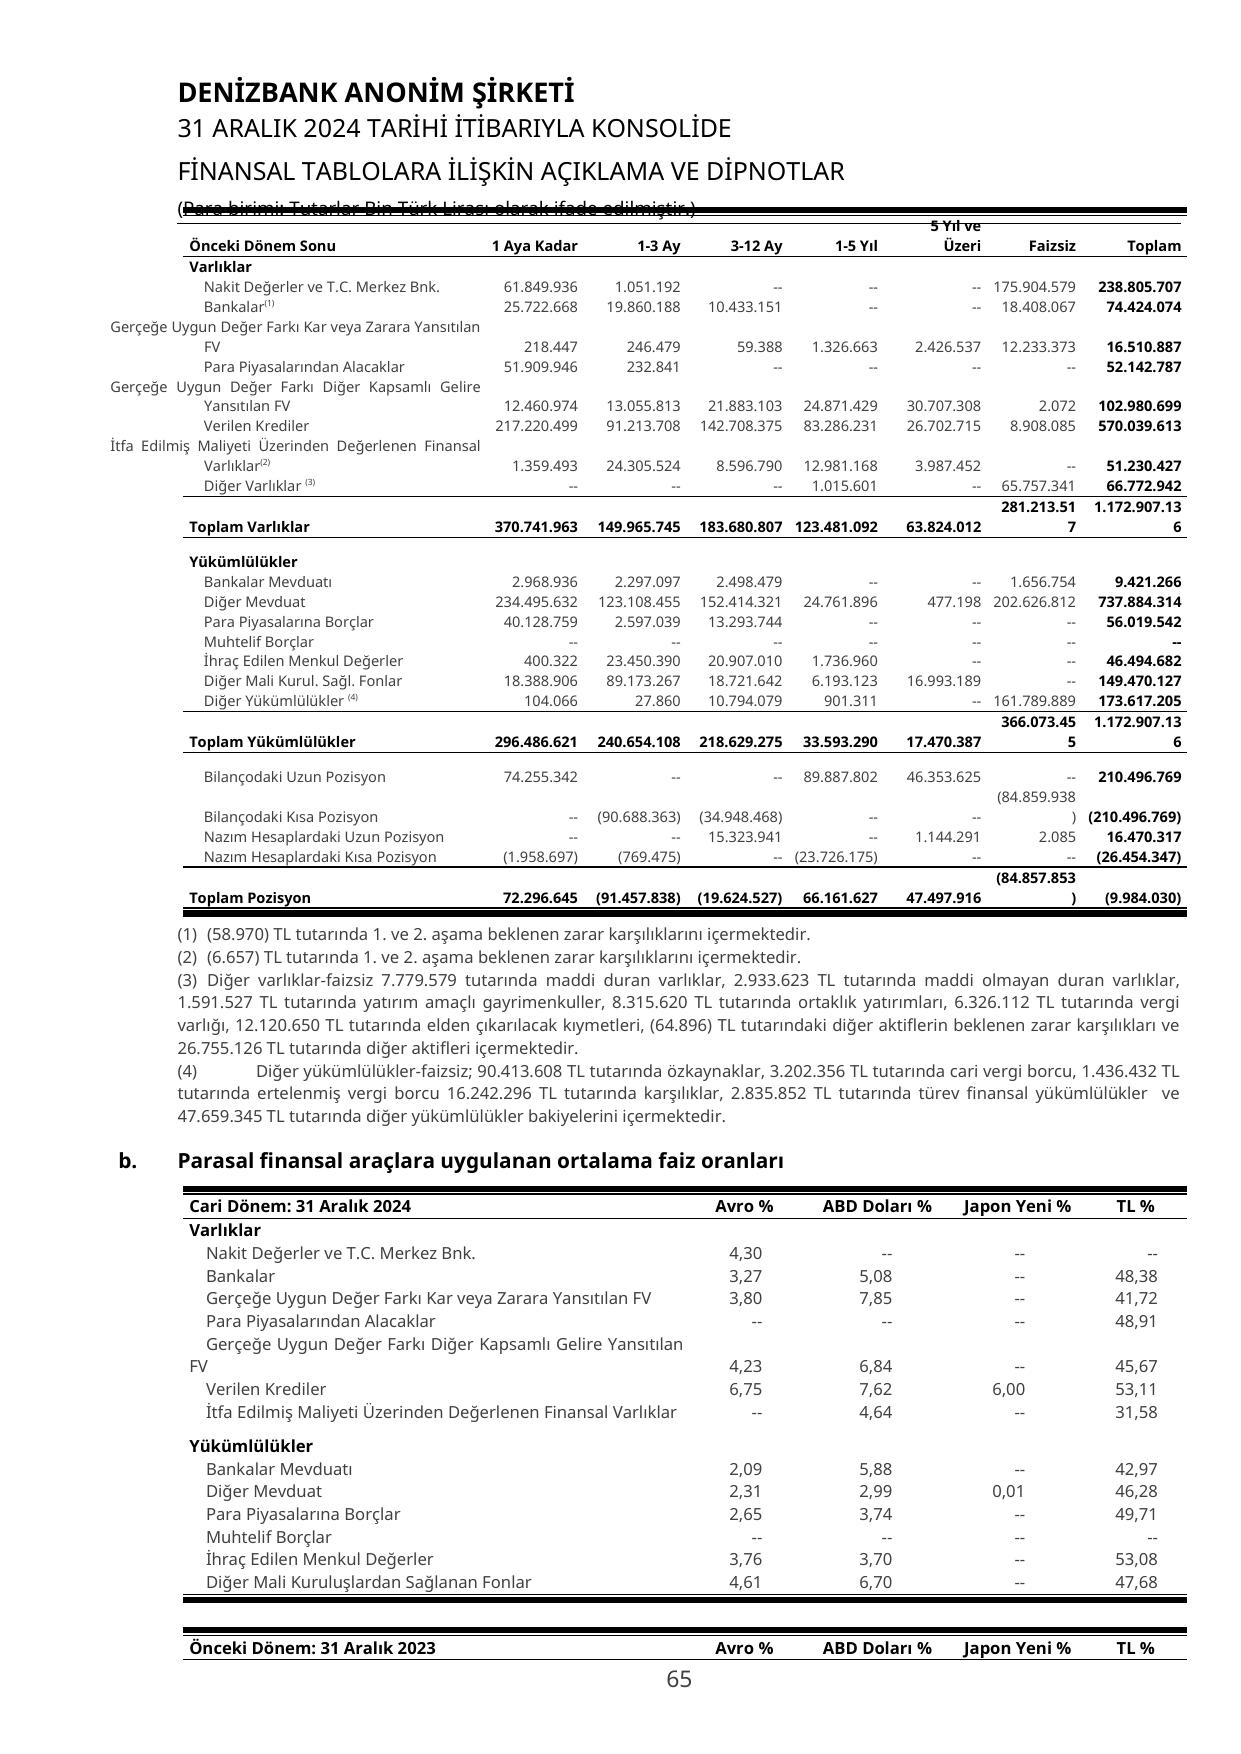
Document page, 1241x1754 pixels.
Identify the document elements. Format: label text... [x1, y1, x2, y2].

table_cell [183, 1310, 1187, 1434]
text (4) Diğer yükümlülükler-faizsiz; 90.413.608 TL tutarında özkaynaklar, 3.202.356 TL tutarında cari vergi borcu, 1.436.432 TL tutarında ertelenmiş vergi borcu 16.242.296 TL tutarında karşılıklar, 2.835.852 TL tutarında türev finansal yükümlülükler ve 47.659.345 TL tutarında diğer yükümlülükler bakiyelerini içermektedir. [177, 1059, 1181, 1127]
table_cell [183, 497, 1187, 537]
text (3) Diğer varlıklar-faizsiz 7.779.579 tutarında maddi duran varlıklar, 2.933.623 TL tutarında maddi olmayan duran varlıklar, 1.591.527 TL tutarında yatırım amaçlı gayrimenkuller, 8.315.620 TL tutarında ortaklık yatırımları, 6.326.112 TL tutarında vergi varlığı, 12.120.650 TL tutarında elden çıkarılacak kıymetleri, (64.896) TL tutarındaki diğer aktiflerin beklenen zarar karşılıkları ve 26.755.126 TL tutarında diğer aktifleri içermektedir. [177, 968, 1181, 1059]
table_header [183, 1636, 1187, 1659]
list Parasal finansal araçlara uygulanan ortalama faiz oranları [118, 1148, 1181, 1173]
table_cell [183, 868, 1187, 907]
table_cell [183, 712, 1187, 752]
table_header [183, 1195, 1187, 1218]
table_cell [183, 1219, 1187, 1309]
list (6.657) TL tutarında 1. ve 2. aşama beklenen zarar karşılıklarını içermektedir. [177, 946, 1186, 968]
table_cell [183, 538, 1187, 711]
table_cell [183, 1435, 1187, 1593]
list (58.970) TL tutarında 1. ve 2. aşama beklenen zarar karşılıklarını içermektedir. [177, 923, 1186, 946]
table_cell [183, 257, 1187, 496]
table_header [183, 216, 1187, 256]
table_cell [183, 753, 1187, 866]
